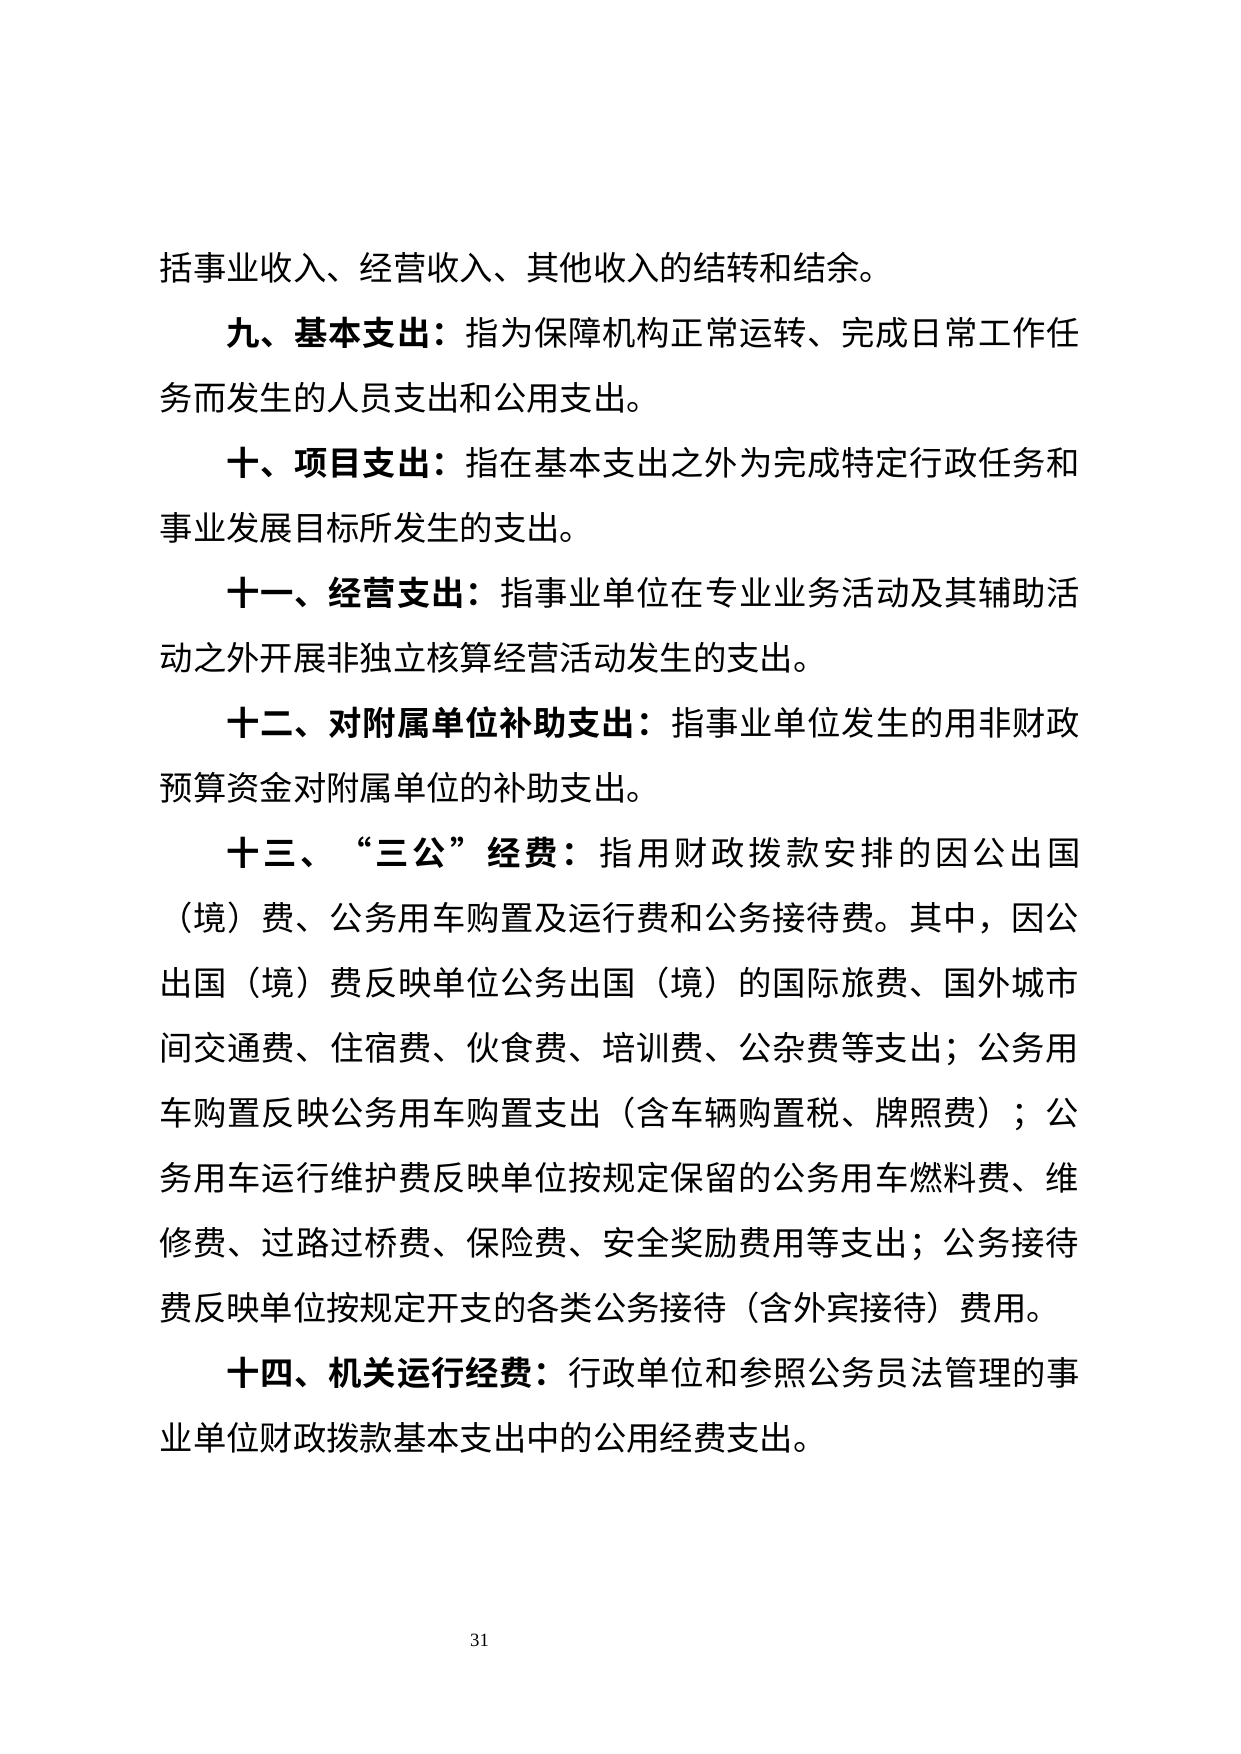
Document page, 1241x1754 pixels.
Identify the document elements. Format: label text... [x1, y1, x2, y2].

text 十三、“三公”经费：指用财政拨款安排的因公出国（境）费、公务用车购置及运行费和公务接待费。其中，因公出国（境）费反映单位公务出国（境）的国际旅费、国外城市间交通费、住宿费、伙食费、培训费、公杂费等支出；公务用车购置反映公务用车购置支出（含车辆购置税、牌照费）；公务用车运行维护费反映单位按规定保留的公务用车燃料费、维修费、过路过桥费、保险费、安全奖励费用等支出；公务接待费反映单位按规定开支的各类公务接待（含外宾接待）费用。 [159, 818, 1081, 1338]
text 十一、经营支出：指事业单位在专业业务活动及其辅助活动之外开展非独立核算经营活动发生的支出。 [159, 558, 1081, 688]
text 十四、机关运行经费：行政单位和参照公务员法管理的事业单位财政拨款基本支出中的公用经费支出。 [159, 1338, 1081, 1468]
text 九、基本支出：指为保障机构正常运转、完成日常工作任务而发生的人员支出和公用支出。 [159, 298, 1081, 428]
text 十、项目支出：指在基本支出之外为完成特定行政任务和事业发展目标所发生的支出。 [159, 428, 1081, 558]
text 十二、对附属单位补助支出：指事业单位发生的用非财政预算资金对附属单位的补助支出。 [159, 688, 1081, 818]
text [159, 233, 1081, 298]
